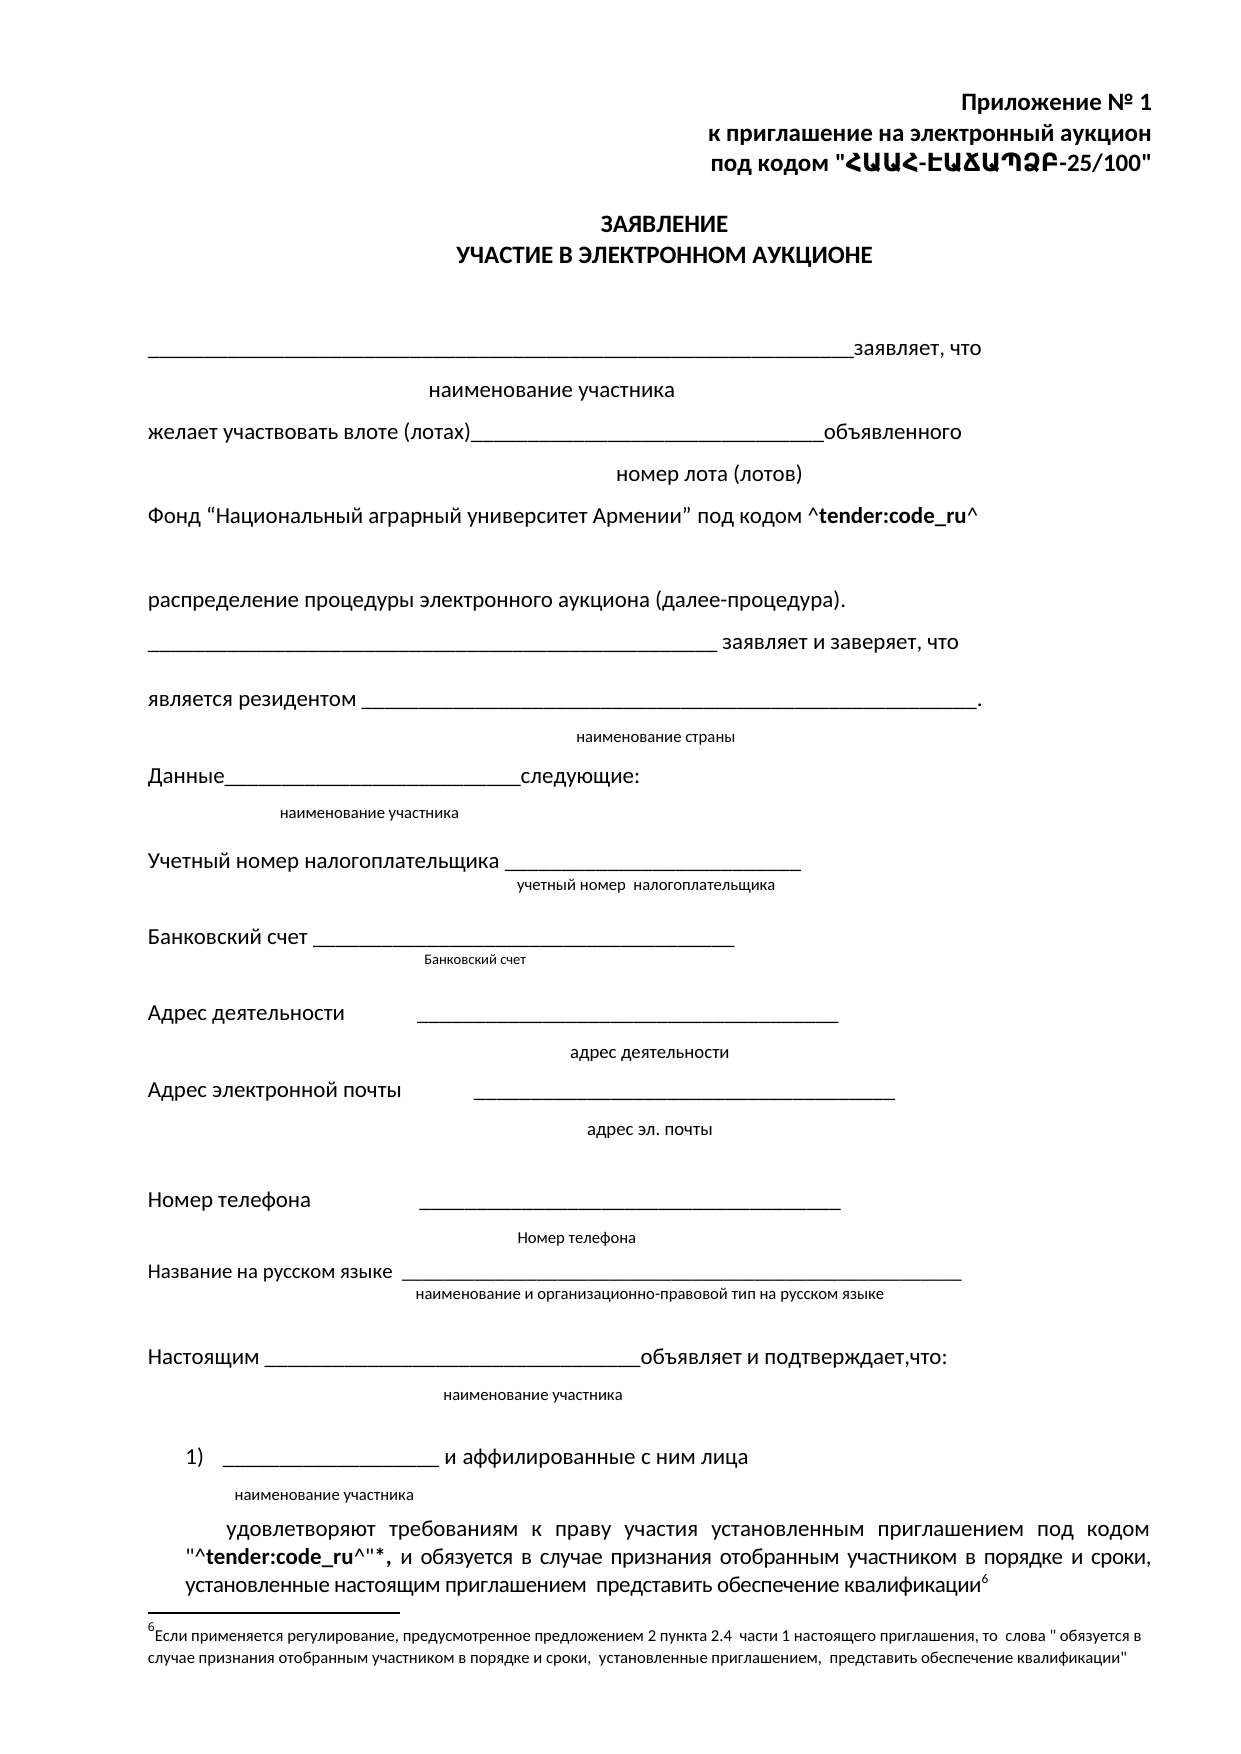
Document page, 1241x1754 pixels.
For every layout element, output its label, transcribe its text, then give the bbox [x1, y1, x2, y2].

text наименование участника [443, 1384, 1152, 1404]
text наименование страны [576, 727, 1152, 747]
text удовлетворяют требованиям к праву участия установленным приглашением под кодом "^tender:code_ru^"*, и обязуется в случае признания отобранным участником в порядке и сроки, установленные настоящим приглашением представить обеспечение квалификации [185, 1514, 1152, 1598]
text наименование участника [428, 375, 1152, 403]
text наименование участника [148, 803, 1152, 823]
text Данные__________________________следующие: [148, 761, 1152, 789]
text Банковский счет _____________________________________ [148, 922, 1152, 950]
text Учетный номер налогоплательщика __________________________ [148, 846, 1152, 874]
text распределение процедуры электронного аукциона (далее-процедура). [148, 585, 1152, 613]
text является резидентом ______________________________________________________. [148, 684, 1152, 713]
text адрес эл. почты [148, 1117, 1152, 1140]
text __________________________________________________ заявляет и заверяет, что [148, 627, 1152, 655]
text наименование и организационно-правовой тип на русском языке [148, 1283, 1152, 1304]
text Приложение № 1 [148, 86, 1152, 117]
text номер лота (лотов) [606, 459, 1152, 487]
text под кодом "ՀԱԱՀ-ԷԱՃԱՊՁԲ-25/100" [177, 147, 1152, 178]
text адрес деятельности [148, 1040, 1152, 1063]
text Адрес электронной почты _____________________________________ [148, 1075, 1152, 1103]
text наименование участника [148, 1484, 1152, 1504]
text Номер телефона [517, 1227, 1152, 1248]
list ___________________ и аффилированные с ним лица [185, 1442, 1152, 1470]
text Настоящим _________________________________объявляет и подтверждает,что: [148, 1342, 1152, 1370]
text к приглашение на электронный аукцион [177, 117, 1152, 147]
text Банковский счет [148, 950, 1152, 968]
text ЗАЯВЛЕНИЕ [177, 208, 1152, 239]
text Фонд “Национальный аграрный университет Армении” под кодом ^tender:code_ru^ [148, 501, 1152, 529]
text ______________________________________________________________заявляет, что [148, 333, 1152, 361]
text Название на русском языке ______________________________________________________ [148, 1258, 1152, 1283]
text желает участвовать влоте (лотах)_______________________________объявленного [148, 417, 1152, 445]
text УЧАСТИЕ В ЭЛЕКТРОННОМ АУКЦИОНЕ [177, 239, 1152, 269]
text Номер телефона _____________________________________ [148, 1186, 1152, 1213]
text Адрес деятельности _____________________________________ [148, 998, 1152, 1026]
text учетный номер налогоплательщика [148, 874, 1152, 894]
